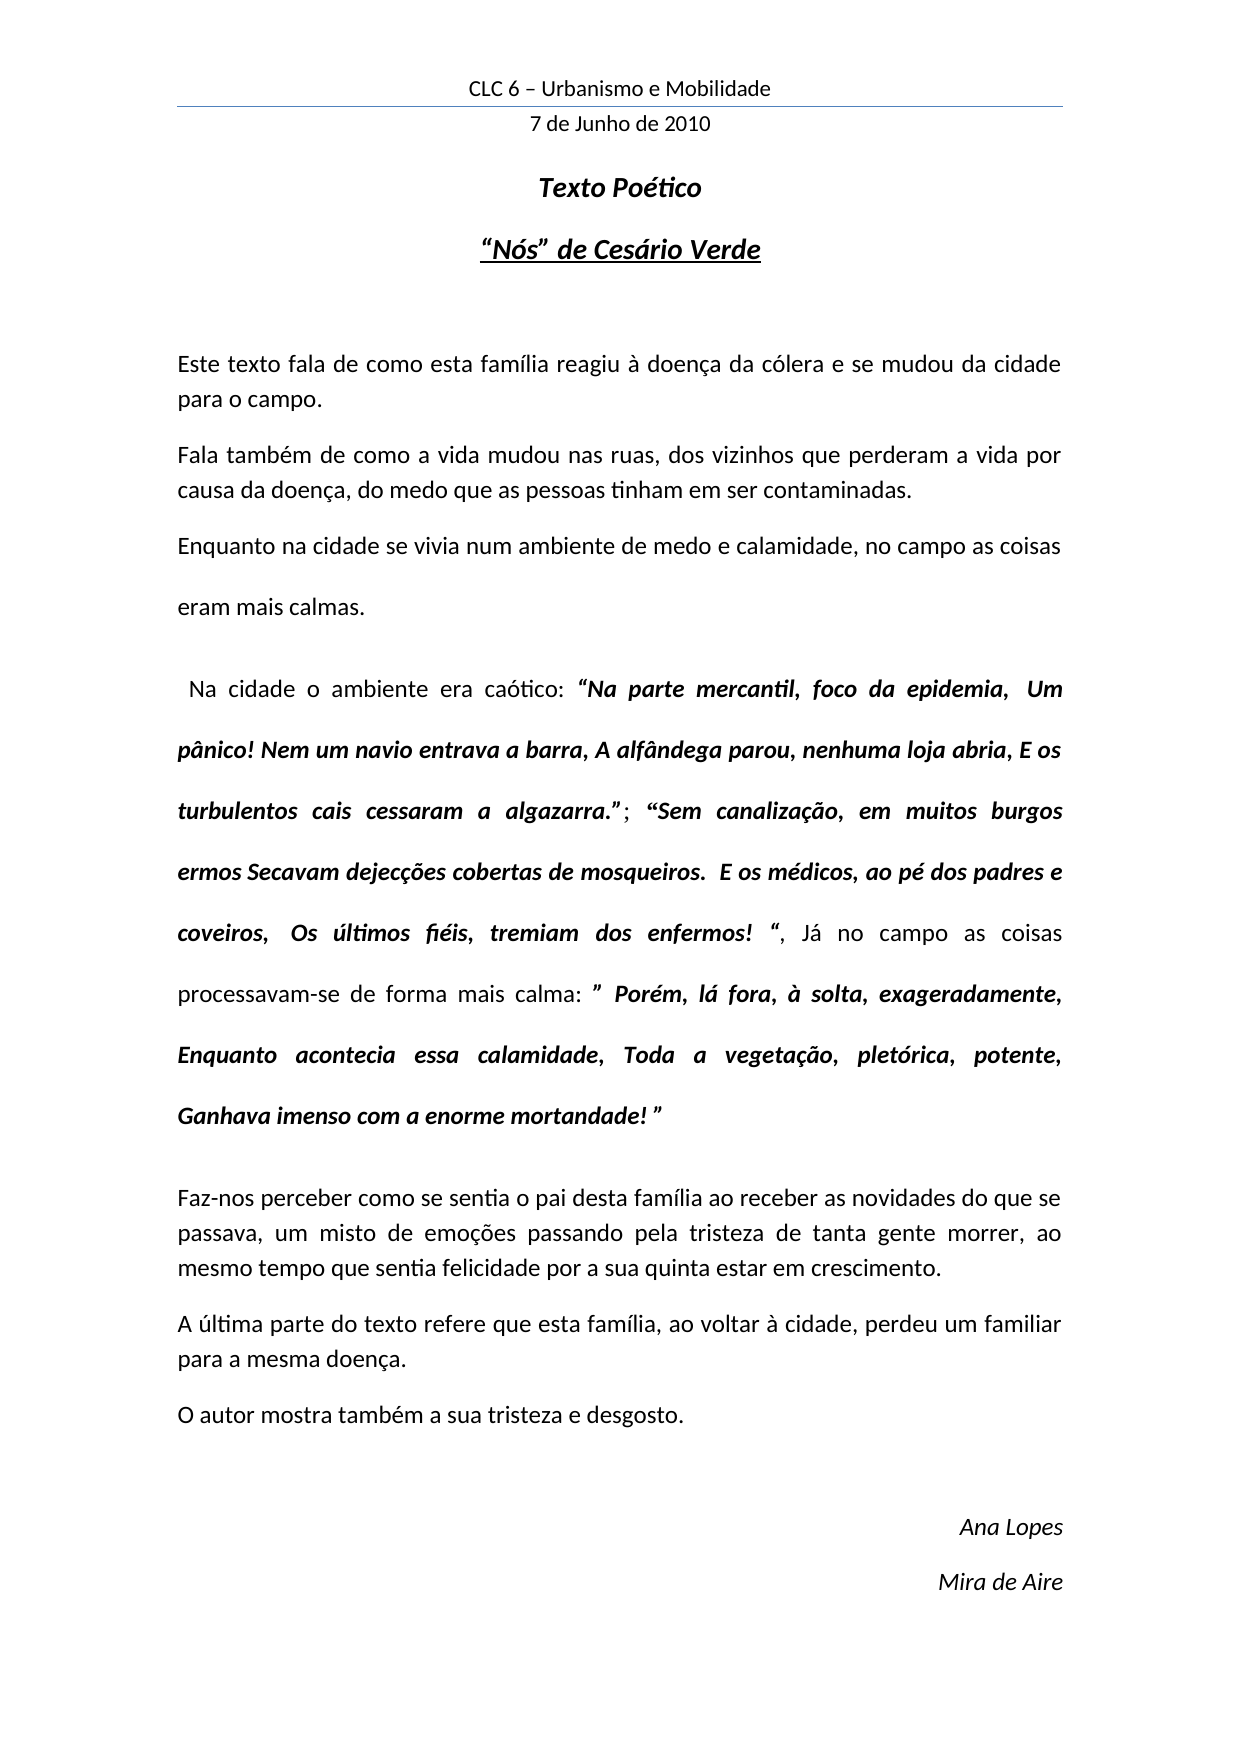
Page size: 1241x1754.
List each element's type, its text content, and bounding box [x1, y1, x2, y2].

text Mira de Aire [177, 1567, 1063, 1597]
text O autor mostra também a sua tristeza e desgosto. [177, 1399, 1063, 1429]
text A última parte do texto refere que esta família, ao voltar à cidade, perdeu um familiar para a mesma doença. [177, 1308, 1063, 1374]
text Faz-nos perceber como se sentia o pai desta família ao receber as novidades do que se passava, um misto de emoções passando pela tristeza de tanta gente morrer, ao mesmo tempo que sentia felicidade por a sua quinta estar em crescimento. [177, 1182, 1063, 1283]
text Ana Lopes [177, 1511, 1063, 1541]
text Fala também de como a vida mudou nas ruas, dos vizinhos que perderam a vida por causa da doença, do medo que as pessoas tinham em ser contaminadas. [177, 439, 1063, 505]
text Texto Poético [177, 169, 1063, 205]
text “Nós” de Cesário Verde [177, 231, 1063, 267]
text Enquanto na cidade se vivia num ambiente de medo e calamidade, no campo as coisas eram mais calmas. [177, 530, 1063, 622]
text Na cidade o ambiente era caótico: “Na parte mercantil, foco da epidemia, Um pânico! Nem um navio entrava a barra, A alfândega parou, nenhuma loja abria, E os turbulentos cais cessaram a algazarra.”; “Sem canalização, em muitos burgos ermos Secavam dejecções cobertas de mosqueiros. E os médicos, ao pé dos padres e coveiros, Os últimos fiéis, tremiam dos enfermos! “, Já no campo as coisas processavam-se de forma mais calma: ” Porém, lá fora, à solta, exageradamente, Enquanto acontecia essa calamidade, Toda a vegetação, pletórica, potente, Ganhava imenso com a enorme mortandade! ” [177, 673, 1063, 1131]
text Este texto fala de como esta família reagiu à doença da cólera e se mudou da cidade para o campo. [177, 349, 1063, 414]
